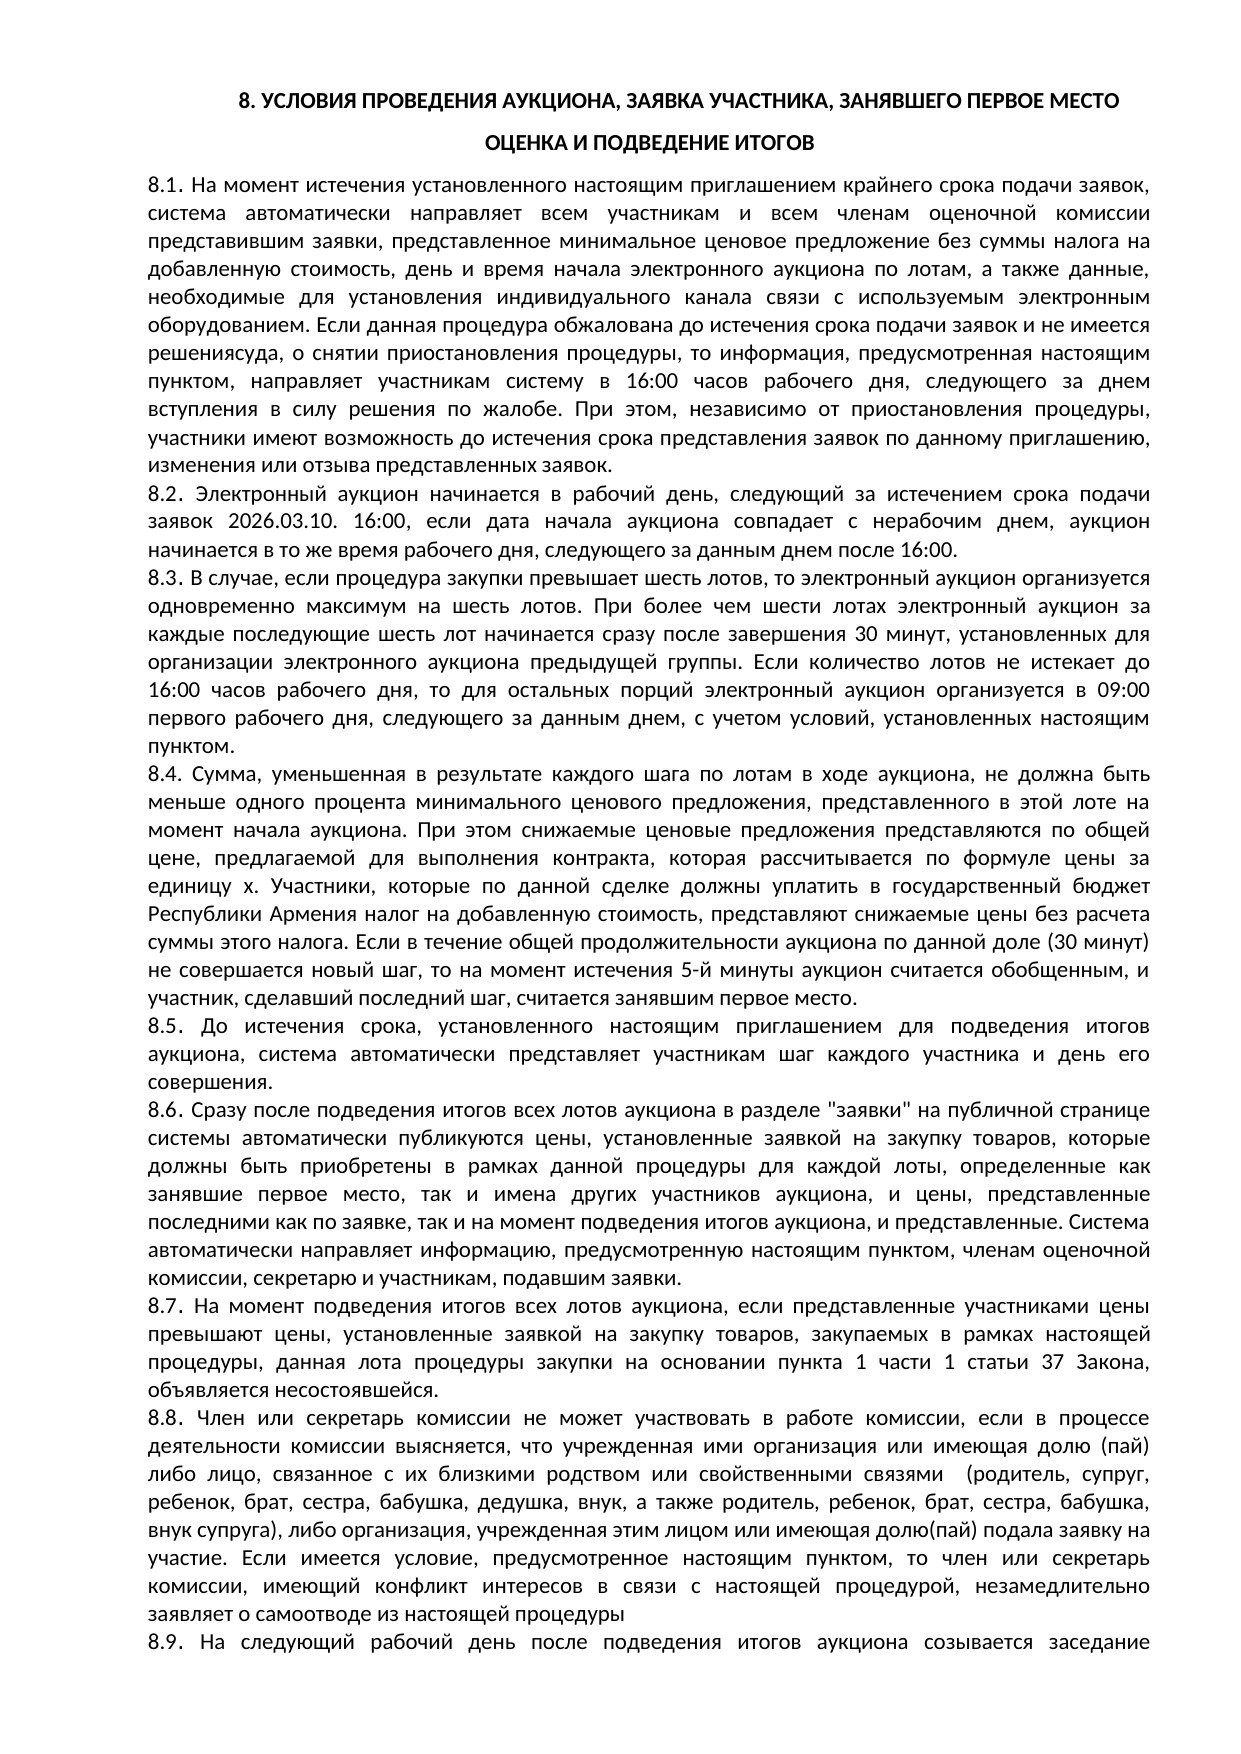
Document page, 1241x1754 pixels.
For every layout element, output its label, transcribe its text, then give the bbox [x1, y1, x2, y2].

text 8.2․ Электронный аукцион начинается в рабочий день, следующий за истечением срока подачи заявок 2026.03.10. 16:00 , если дата начала аукциона совпадает с нерабочим днем, аукцион начинается в то же время рабочего дня, следующего за данным днем после 16:00. [148, 479, 1152, 563]
text 8.5․ До истечения срока, установленного настоящим приглашением для подведения итогов аукциона, система автоматически представляет участникам шаг каждого участника и день его совершения. [148, 1011, 1152, 1095]
text 8.3․ В случае, если процедура закупки превышает шесть лотов, то электронный аукцион организуется одновременно максимум на шесть лотов. При более чем шести лотах электронный аукцион за каждые последующие шесть лот начинается сразу после завершения 30 минут, установленных для организации электронного аукциона предыдущей группы. Если количество лотов не истекает до 16:00 часов рабочего дня, то для остальных порций электронный аукцион организуется в 09:00 первого рабочего дня, следующего за данным днем, с учетом условий, установленных настоящим пунктом. [148, 563, 1152, 759]
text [148, 1627, 1152, 1656]
text 8.1․ На момент истечения установленного настоящим приглашением крайнего срока подачи заявок, система автоматически направляет всем участникам и всем членам оценочной комиссии представившим заявки, представленное минимальное ценовое предложение без суммы налога на добавленную стоимость, день и время начала электронного аукциона по лотам, а также данные, необходимые для установления индивидуального канала связи с используемым электронным оборудованием. Если данная процедура обжалована до истечения срока подачи заявок и не имеется решениясуда, о снятии приостановления процедуры, то информация, предусмотренная настоящим пунктом, направляет участникам систему в 16:00 часов рабочего дня, следующего за днем вступления в силу решения по жалобе. При этом, независимо от приостановления процедуры, участники имеют возможность до истечения срока представления заявок по данному приглашению, изменения или отзыва представленных заявок. [148, 170, 1152, 479]
text 8. УСЛОВИЯ ПРОВЕДЕНИЯ АУКЦИОНА, ЗАЯВКА УЧАСТНИКА, ЗАНЯВШЕГО ПЕРВОЕ МЕСТО ОЦЕНКА И ПОДВЕДЕНИЕ ИТОГОВ [148, 86, 1152, 156]
text 8.8․ Член или секретарь комиссии не может участвовать в работе комиссии, если в процессе деятельности комиссии выясняется, что учрежденная ими организация или имеющая долю (пай) либо лицо, связанное с их близкими родством или свойственными связями (родитель, супруг, ребенок, брат, сестра, бабушка, дедушка, внук, а также родитель, ребенок, брат, сестра, бабушка, внук супруга), либо организация, учрежденная этим лицом или имеющая долю(пай) подала заявку на участие. Если имеется условие, предусмотренное настоящим пунктом, то член или секретарь комиссии, имеющий конфликт интересов в связи с настоящей процедурой, незамедлительно заявляет о самоотводе из настоящей процедуры [148, 1403, 1152, 1627]
text 8.7․ На момент подведения итогов всех лотов аукциона, если представленные участниками цены превышают цены, установленные заявкой на закупку товаров, закупаемых в рамках настоящей процедуры, данная лота процедуры закупки на основании пункта 1 части 1 статьи 37 Закона, объявляется несостоявшейся. [148, 1291, 1152, 1403]
text 8.6․ Сразу после подведения итогов всех лотов аукциона в разделе "заявки" на публичной странице системы автоматически публикуются цены, установленные заявкой на закупку товаров, которые должны быть приобретены в рамках данной процедуры для каждой лоты, определенные как занявшие первое место, так и имена других участников аукциона, и цены, представленные последними как по заявке, так и на момент подведения итогов аукциона, и представленные. Система автоматически направляет информацию, предусмотренную настоящим пунктом, членам оценочной комиссии, секретарю и участникам, подавшим заявки. [148, 1095, 1152, 1291]
text 8.4. Сумма, уменьшенная в результате каждого шага по лотам в ходе аукциона, не должна быть меньше одного процента минимального ценового предложения, представленного в этой лоте на момент начала аукциона. При этом снижаемые ценовые предложения представляются по общей цене, предлагаемой для выполнения контракта, которая рассчитывается по формуле цены за единицу x. Участники, которые по данной сделке должны уплатить в государственный бюджет Республики Армения налог на добавленную стоимость, представляют снижаемые цены без расчета суммы этого налога. Если в течение общей продолжительности аукциона по данной доле (30 минут) не совершается новый шаг, то на момент истечения 5-й минуты аукцион считается обобщенным, и участник, сделавший последний шаг, считается занявшим первое место. [148, 759, 1152, 1011]
